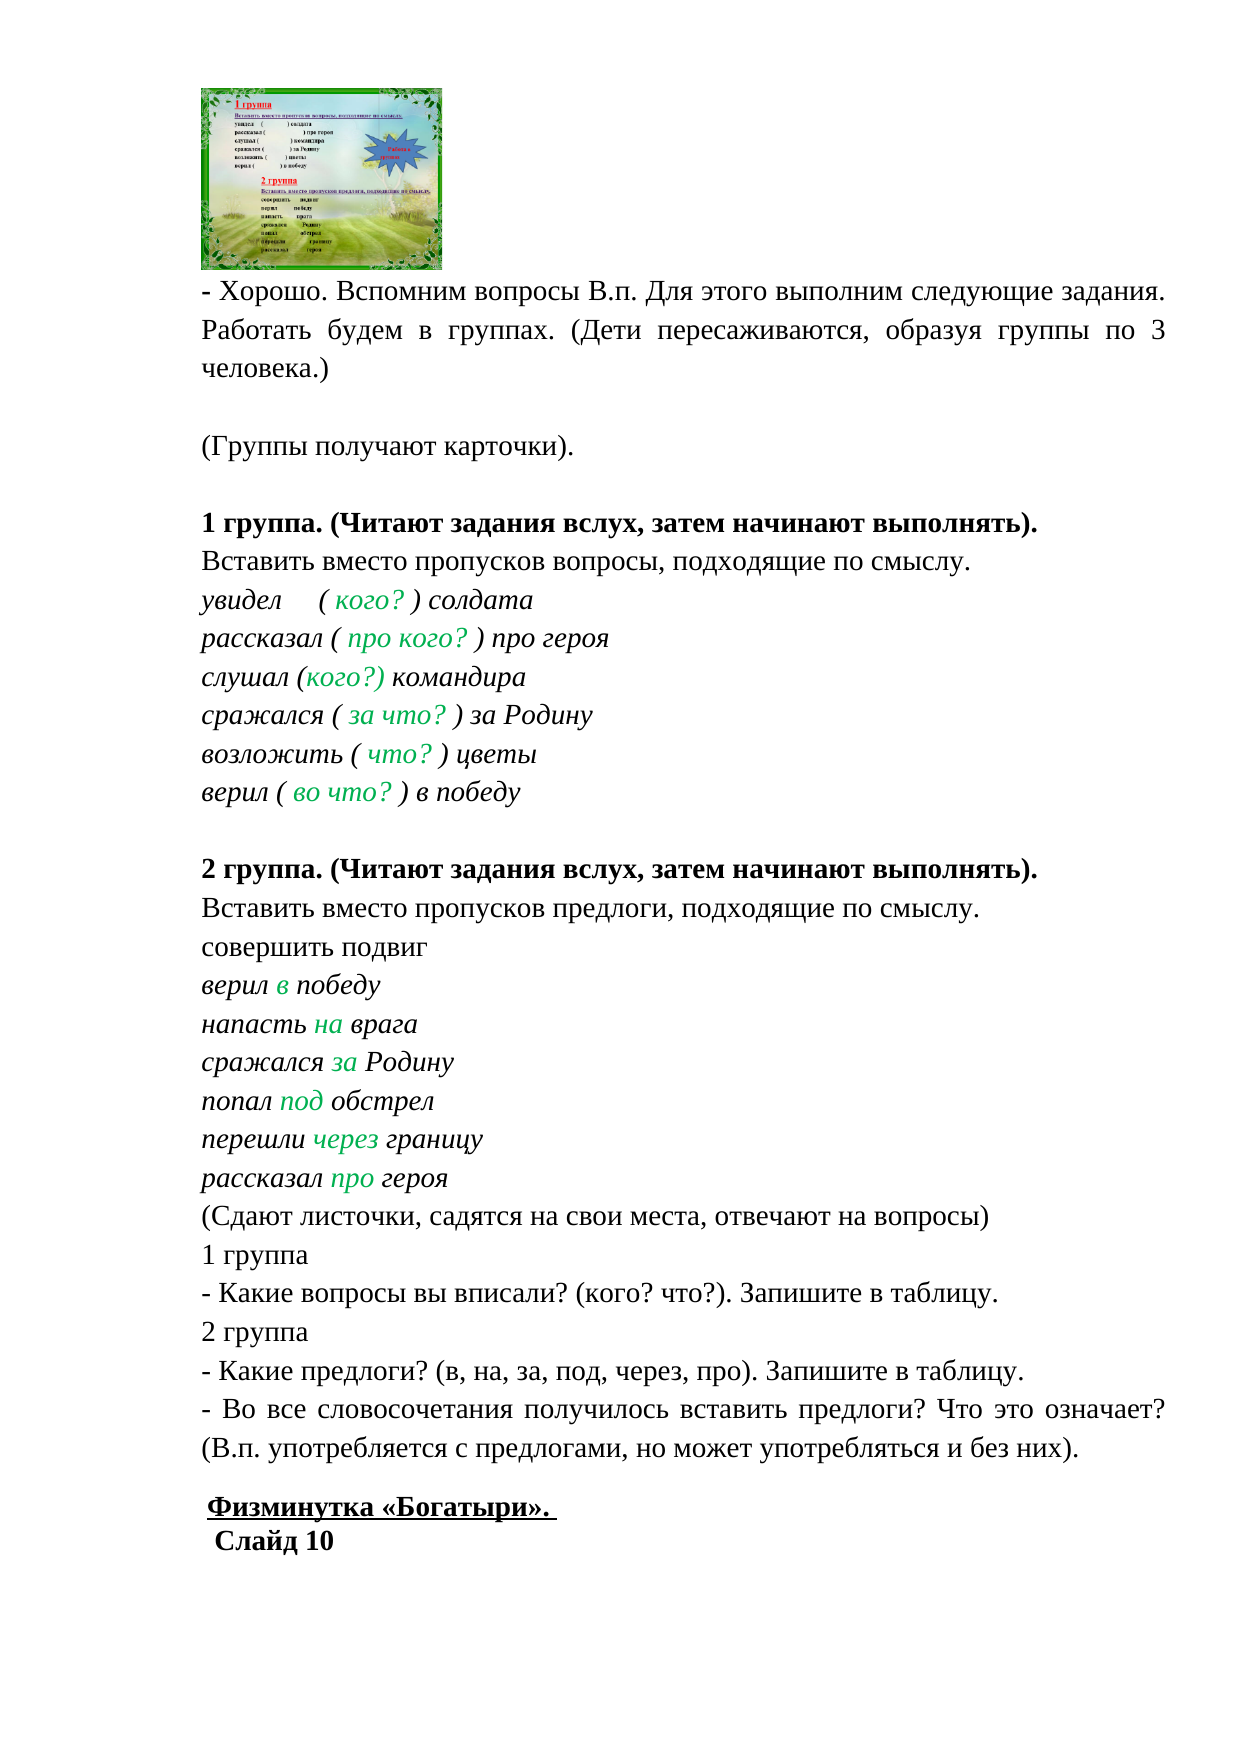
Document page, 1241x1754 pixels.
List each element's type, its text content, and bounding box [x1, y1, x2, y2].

list рассказал про героя [201, 1160, 1166, 1193]
list - Какие вопросы вы вписали? (кого? что?). Запишите в таблицу. [201, 1276, 1166, 1309]
list возложить ( что? ) цветы [201, 736, 1166, 769]
list верил ( во что? ) в победу [201, 774, 1166, 808]
list 2 группа. (Читают задания вслух, затем начинают выполнять). [201, 852, 1166, 885]
list - Во все словосочетания получилось вставить предлоги? Что это означает? (В.п. употребляется с предлогами, но может употребляться и без них). [201, 1391, 1166, 1463]
list 1 группа. (Читают задания вслух, затем начинают выполнять). [201, 505, 1166, 538]
list Вставить вместо пропусков вопросы, подходящие по смыслу. [201, 543, 1166, 577]
list увидел ( кого? ) солдата [201, 582, 1166, 615]
list 2 группа [201, 1314, 1166, 1348]
list - Какие предлоги? (в, на, за, под, через, про). Запишите в таблицу. [201, 1353, 1166, 1386]
list 1 группа [201, 1237, 1166, 1271]
picture [201, 88, 443, 270]
list - Хорошо. Вспомним вопросы В.п. Для этого выполним следующие задания. Работать будем в группах. (Дети пересаживаются, образуя группы по 3 человека.) [201, 273, 1166, 384]
list перешли через границу [201, 1121, 1166, 1155]
list попал под обстрел [201, 1083, 1166, 1116]
list сражался ( за что? ) за Родину [201, 697, 1166, 731]
list (Группы получают карточки). [201, 428, 1166, 461]
text Физминутка «Богатыри». [207, 1489, 1166, 1523]
text Слайд 10 [207, 1523, 1166, 1556]
list рассказал ( про кого? ) про героя [201, 620, 1166, 654]
list Вставить вместо пропусков предлоги, подходящие по смыслу. [201, 890, 1166, 924]
list слушал (кого?) командира [201, 659, 1166, 692]
list верил в победу [201, 967, 1166, 1001]
list (Сдают листочки, садятся на свои места, отвечают на вопросы) [201, 1198, 1166, 1232]
list напасть на врага [201, 1006, 1166, 1039]
list сражался за Родину [201, 1044, 1166, 1078]
list совершить подвиг [201, 929, 1166, 962]
